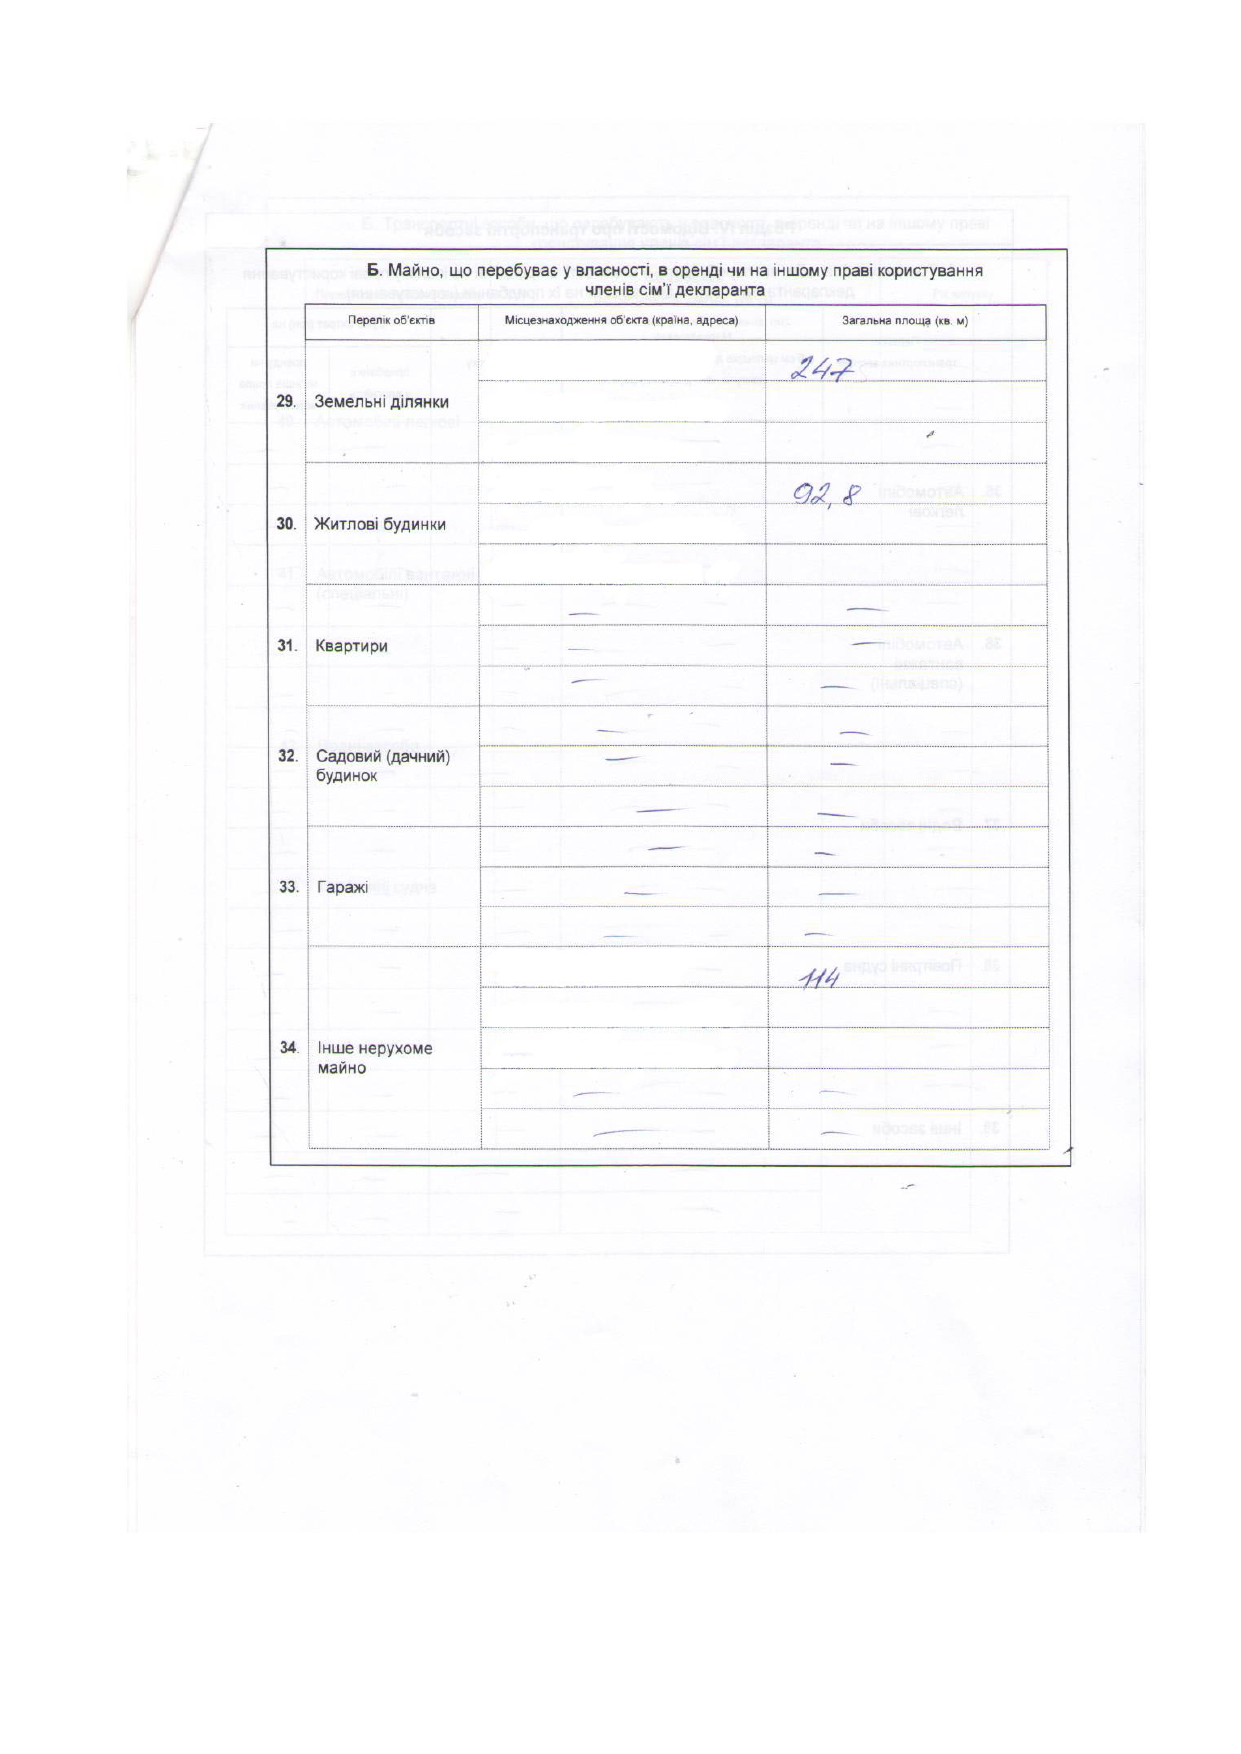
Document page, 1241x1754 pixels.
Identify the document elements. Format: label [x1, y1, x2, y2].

picture [118, 118, 1152, 1537]
